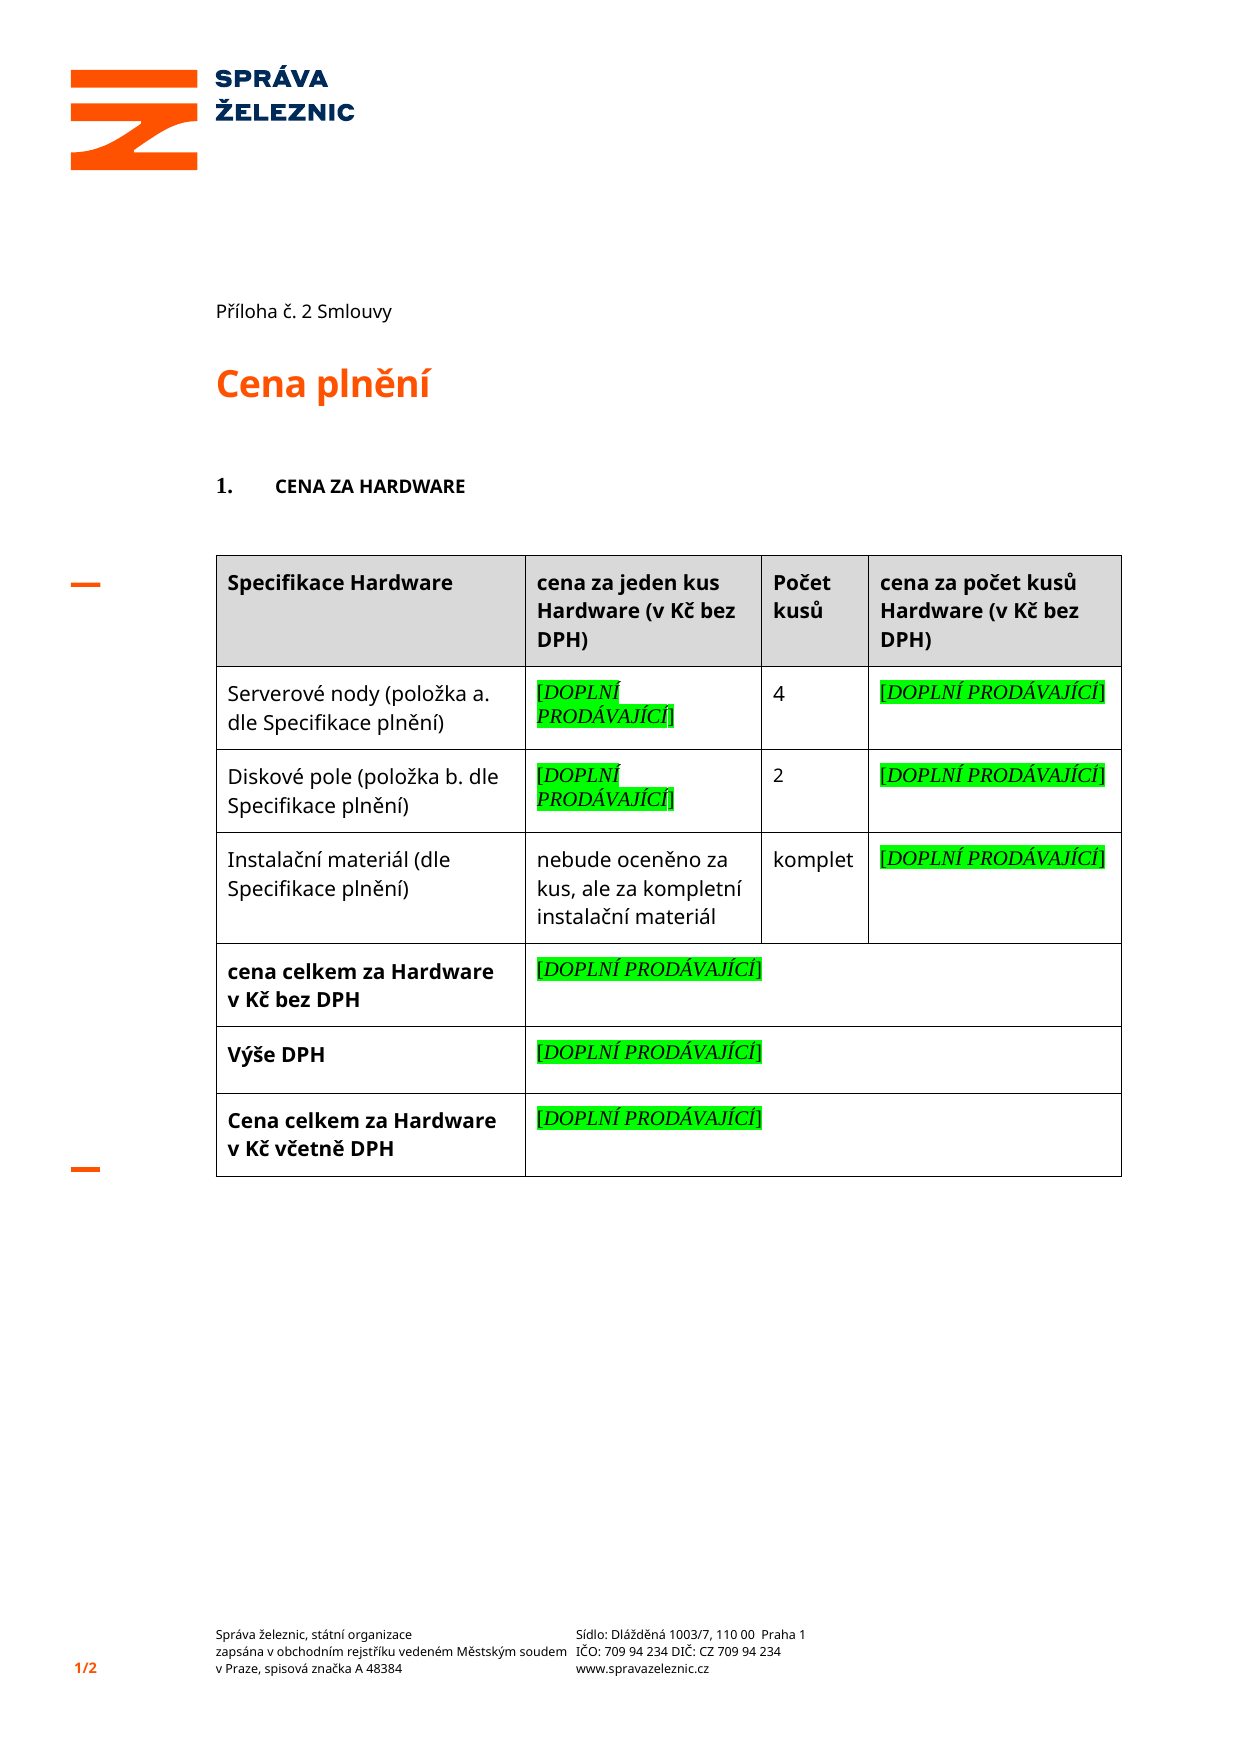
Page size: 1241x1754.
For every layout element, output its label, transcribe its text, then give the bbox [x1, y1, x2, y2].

table_cell cena celkem za Hardware v Kč bez DPH [217, 944, 525, 1026]
table_cell [DOPLNÍ PRODÁVAJÍCÍ] [526, 944, 1121, 1026]
table_cell [DOPLNÍ PRODÁVAJÍCÍ] [526, 750, 761, 832]
table_header cena za jeden kus Hardware (v Kč bez DPH) [526, 556, 761, 666]
table_cell komplet [762, 833, 868, 943]
table_cell 2 [762, 750, 868, 832]
text Příloha č. 2 Smlouvy [216, 298, 1122, 324]
table_cell Diskové pole (položka b. dle Specifikace plnění) [217, 750, 525, 832]
table_header cena za počet kusů Hardware (v Kč bez DPH) [869, 556, 1121, 666]
table_cell Instalační materiál (dle Specifikace plnění) [217, 833, 525, 943]
table_header Počet kusů [762, 556, 868, 666]
table_cell [DOPLNÍ PRODÁVAJÍCÍ] [869, 833, 1121, 943]
table_header Specifikace Hardware [217, 556, 525, 666]
table_cell Serverové nody (položka a. dle Specifikace plnění) [217, 667, 525, 749]
table_cell [DOPLNÍ PRODÁVAJÍCÍ] [869, 750, 1121, 832]
table_cell [DOPLNÍ PRODÁVAJÍCÍ] [526, 1094, 1121, 1176]
table_cell [DOPLNÍ PRODÁVAJÍCÍ] [526, 667, 761, 749]
table_cell [DOPLNÍ PRODÁVAJÍCÍ] [869, 667, 1121, 749]
list cena za HARDWARE [216, 472, 1122, 498]
table_cell 4 [762, 667, 868, 749]
table_cell [DOPLNÍ PRODÁVAJÍCÍ] [526, 1027, 1121, 1093]
table_cell Cena celkem za Hardware v Kč včetně DPH [217, 1094, 525, 1176]
table_cell nebude oceněno za kus, ale za kompletní instalační materiál [526, 833, 761, 943]
subtitle Cena plnění [216, 357, 1122, 408]
table_cell Výše DPH [217, 1027, 525, 1093]
